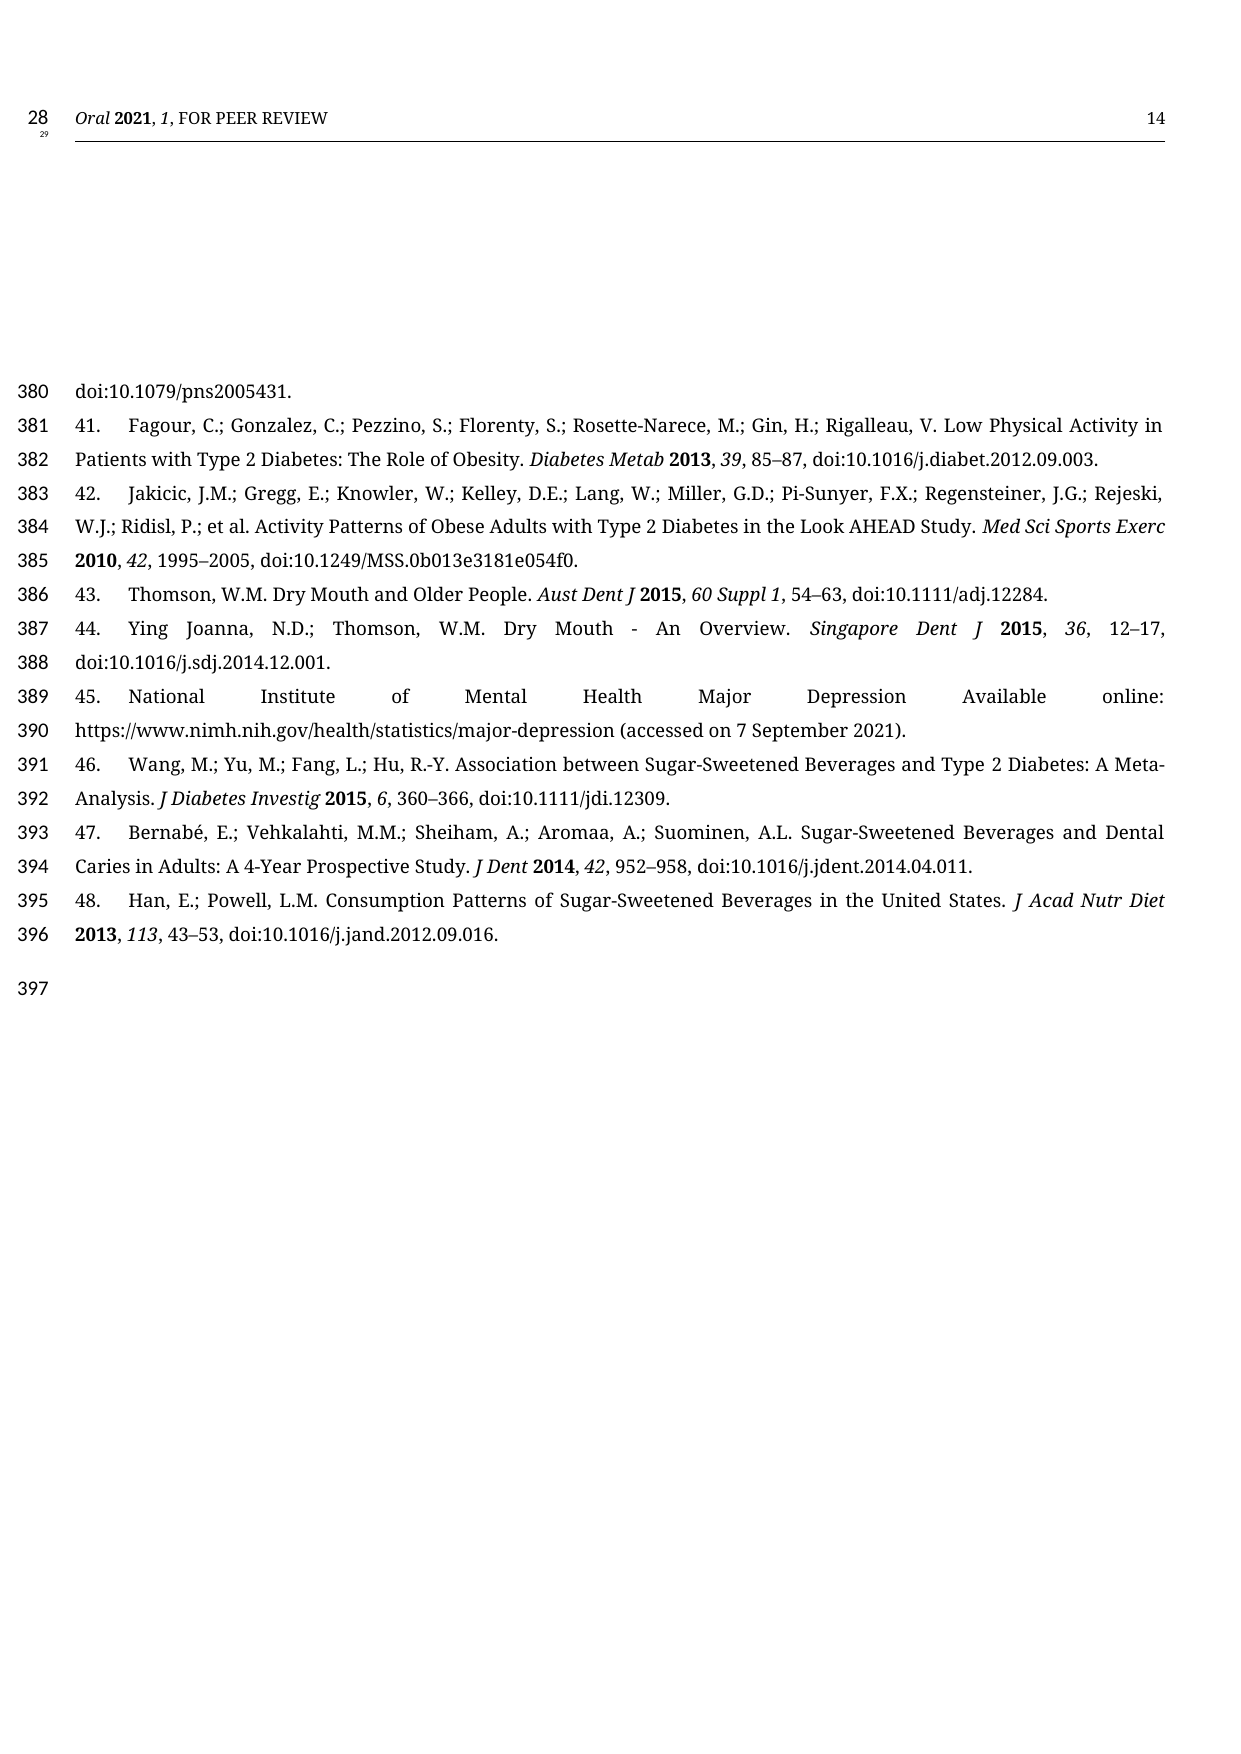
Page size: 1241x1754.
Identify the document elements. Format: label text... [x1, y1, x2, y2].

text 44. Ying Joanna, N.D.; Thomson, W.M. Dry Mouth - An Overview. Singapore Dent J 2015, 36, 12–17, doi:10.1016/j.sdj.2014.12.001. [75, 611, 1165, 679]
text 42. Jakicic, J.M.; Gregg, E.; Knowler, W.; Kelley, D.E.; Lang, W.; Miller, G.D.; Pi-Sunyer, F.X.; Regensteiner, J.G.; Rejeski, W.J.; Ridisl, P.; et al. Activity Patterns of Obese Adults with Type 2 Diabetes in the Look AHEAD Study. Med Sci Sports Exerc 2010, 42, 1995–2005, doi:10.1249/MSS.0b013e3181e054f0. [75, 476, 1165, 577]
text 47. Bernabé, E.; Vehkalahti, M.M.; Sheiham, A.; Aromaa, A.; Suominen, A.L. Sugar-Sweetened Beverages and Dental Caries in Adults: A 4-Year Prospective Study. J Dent 2014, 42, 952–958, doi:10.1016/j.jdent.2014.04.011. [75, 815, 1165, 883]
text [75, 374, 1165, 408]
text 48. Han, E.; Powell, L.M. Consumption Patterns of Sugar-Sweetened Beverages in the United States. J Acad Nutr Diet 2013, 113, 43–53, doi:10.1016/j.jand.2012.09.016. [75, 883, 1165, 951]
text 43. Thomson, W.M. Dry Mouth and Older People. Aust Dent J 2015, 60 Suppl 1, 54–63, doi:10.1111/adj.12284. [75, 577, 1165, 611]
text 41. Fagour, C.; Gonzalez, C.; Pezzino, S.; Florenty, S.; Rosette-Narece, M.; Gin, H.; Rigalleau, V. Low Physical Activity in Patients with Type 2 Diabetes: The Role of Obesity. Diabetes Metab 2013, 39, 85–87, doi:10.1016/j.diabet.2012.09.003. [75, 408, 1165, 476]
text 45. National Institute of Mental Health Major Depression Available online: https://www.nimh.nih.gov/health/statistics/major-depression (accessed on 7 September 2021). [75, 679, 1165, 747]
text 46. Wang, M.; Yu, M.; Fang, L.; Hu, R.-Y. Association between Sugar-Sweetened Beverages and Type 2 Diabetes: A Meta-Analysis. J Diabetes Investig 2015, 6, 360–366, doi:10.1111/jdi.12309. [75, 747, 1165, 815]
